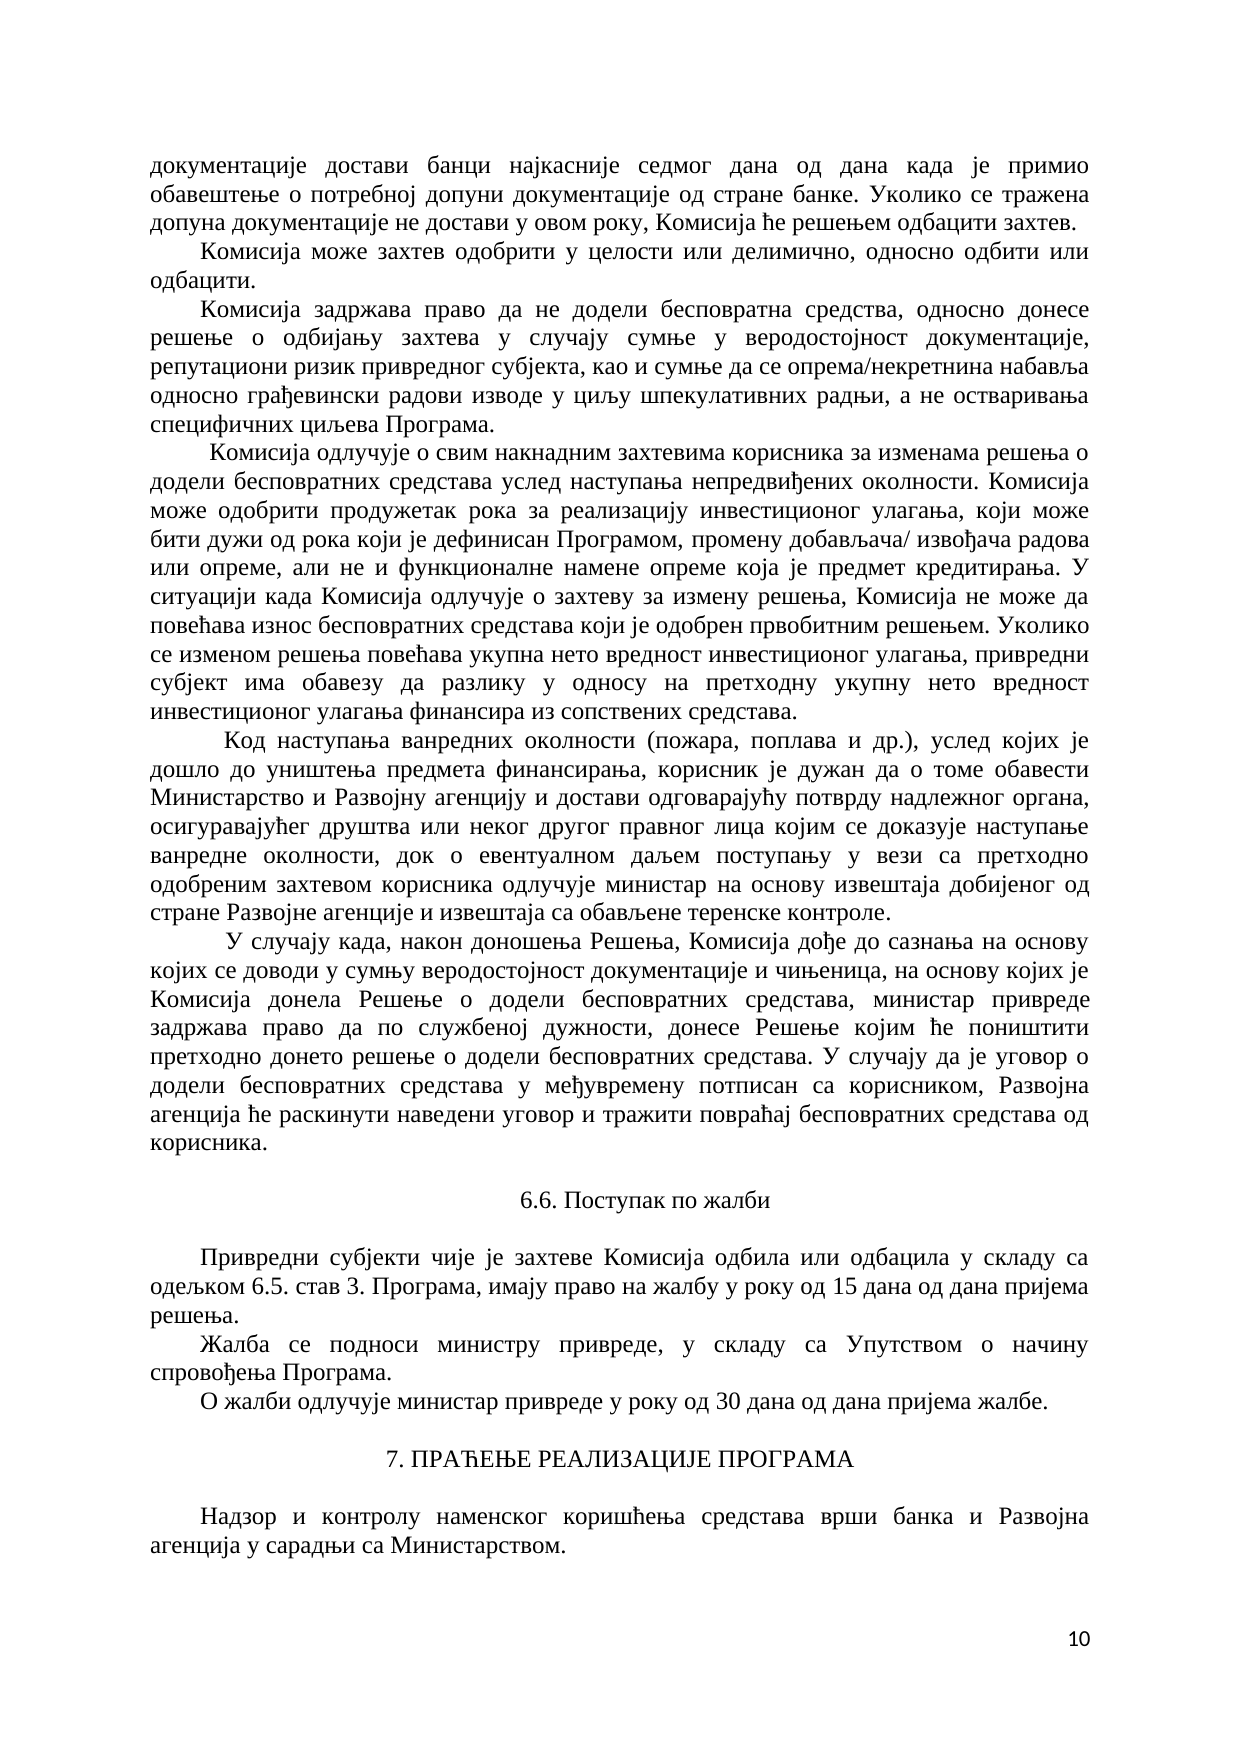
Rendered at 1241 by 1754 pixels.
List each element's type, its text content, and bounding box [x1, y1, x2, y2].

text Код наступања ванредних околности (пожара, поплава и др.), услед којих је дошло до уништења предмета финансирања, корисник је дужан да о томе обавести Министарство и Развојну агенцију и достави одговарајућу потврду надлежног органа, осигуравајућег друштва или неког другог правног лица којим се доказује наступање ванредне околности, док о евентуалном даљем поступању у вези са претходно одобреним захтевом корисника одлучује министар на основу извештаја добијеног од стране Развојне агенције и извештаја са обављене теренске контроле. [150, 725, 1090, 926]
text Жалба се подноси министру привреде, у складу са Упутством о начину спровођења Програма. [150, 1329, 1090, 1386]
text Привредни субјекти чије је захтеве Комисија одбила или одбацила у складу са одељком 6.5. став 3. Програма, имају право на жалбу у року од 15 дана од дана пријема решења. [150, 1242, 1090, 1329]
text У случају када, након доношења Решења, Комисија дође до сазнања на основу којих се доводи у сумњу веродостојност документације и чињеница, на основу којих је Комисија донела Решење о додели бесповратних средстава, министар привреде задржава право да по службеној дужности, донесе Решење којим ће поништити претходно донето решење о додели бесповратних средстава. У случају да је уговор о додели бесповратних средстава у међувремену потписан са корисником, Развојна агенција ће раскинути наведени уговор и тражити повраћај бесповратних средстава од корисника. [150, 926, 1090, 1156]
text Комисија може захтев одобрити у целости или делимично, односно одбити или одбацити. [150, 236, 1090, 294]
text 6.6. Поступак по жалби [150, 1185, 1090, 1214]
text Комисија задржава право да не додели бесповратна средства, односно донесе решење о одбијању захтева у случају сумње у веродостојност документације, репутациони ризик привредног субјекта, као и сумње да се опрема/некретнина набавља односно грађевински радови изводе у циљу шпекулативних радњи, а не остваривања специфичних циљева Програма. [150, 294, 1090, 437]
text Надзор и контролу наменског коришћења средстава врши банка и Развојна агенција у сарадњи са Министарством. [150, 1501, 1090, 1559]
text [150, 150, 1090, 236]
text Комисија одлучује о свим накнадним захтевима корисника за изменама решења о додели бесповратних средстава услед наступања непредвиђених околности. Комисија може одобрити продужетак рока за реализацију инвестиционог улагања, који може бити дужи од рока који је дефинисан Програмом, промену добављача/ извођача радова или опреме, али не и функционалне намене опреме која је предмет кредитирања. У ситуацији када Комисија одлучује о захтеву за измену решења, Комисија не може да повећава износ бесповратних средстава који је одобрен првобитним решењем. Уколико се изменом решења повећава укупна нето вредност инвестиционог улагања, привредни субјект има обавезу да разлику у односу на претходну укупну нето вредност инвестиционог улагања финансира из сопствених средстава. [150, 437, 1090, 725]
text О жалби одлучује министар привреде у року од 30 дана од дана пријема жалбе. [150, 1386, 1090, 1415]
text 7. ПРАЋЕЊЕ РЕАЛИЗАЦИЈЕ ПРОГРАМА [150, 1444, 1090, 1472]
